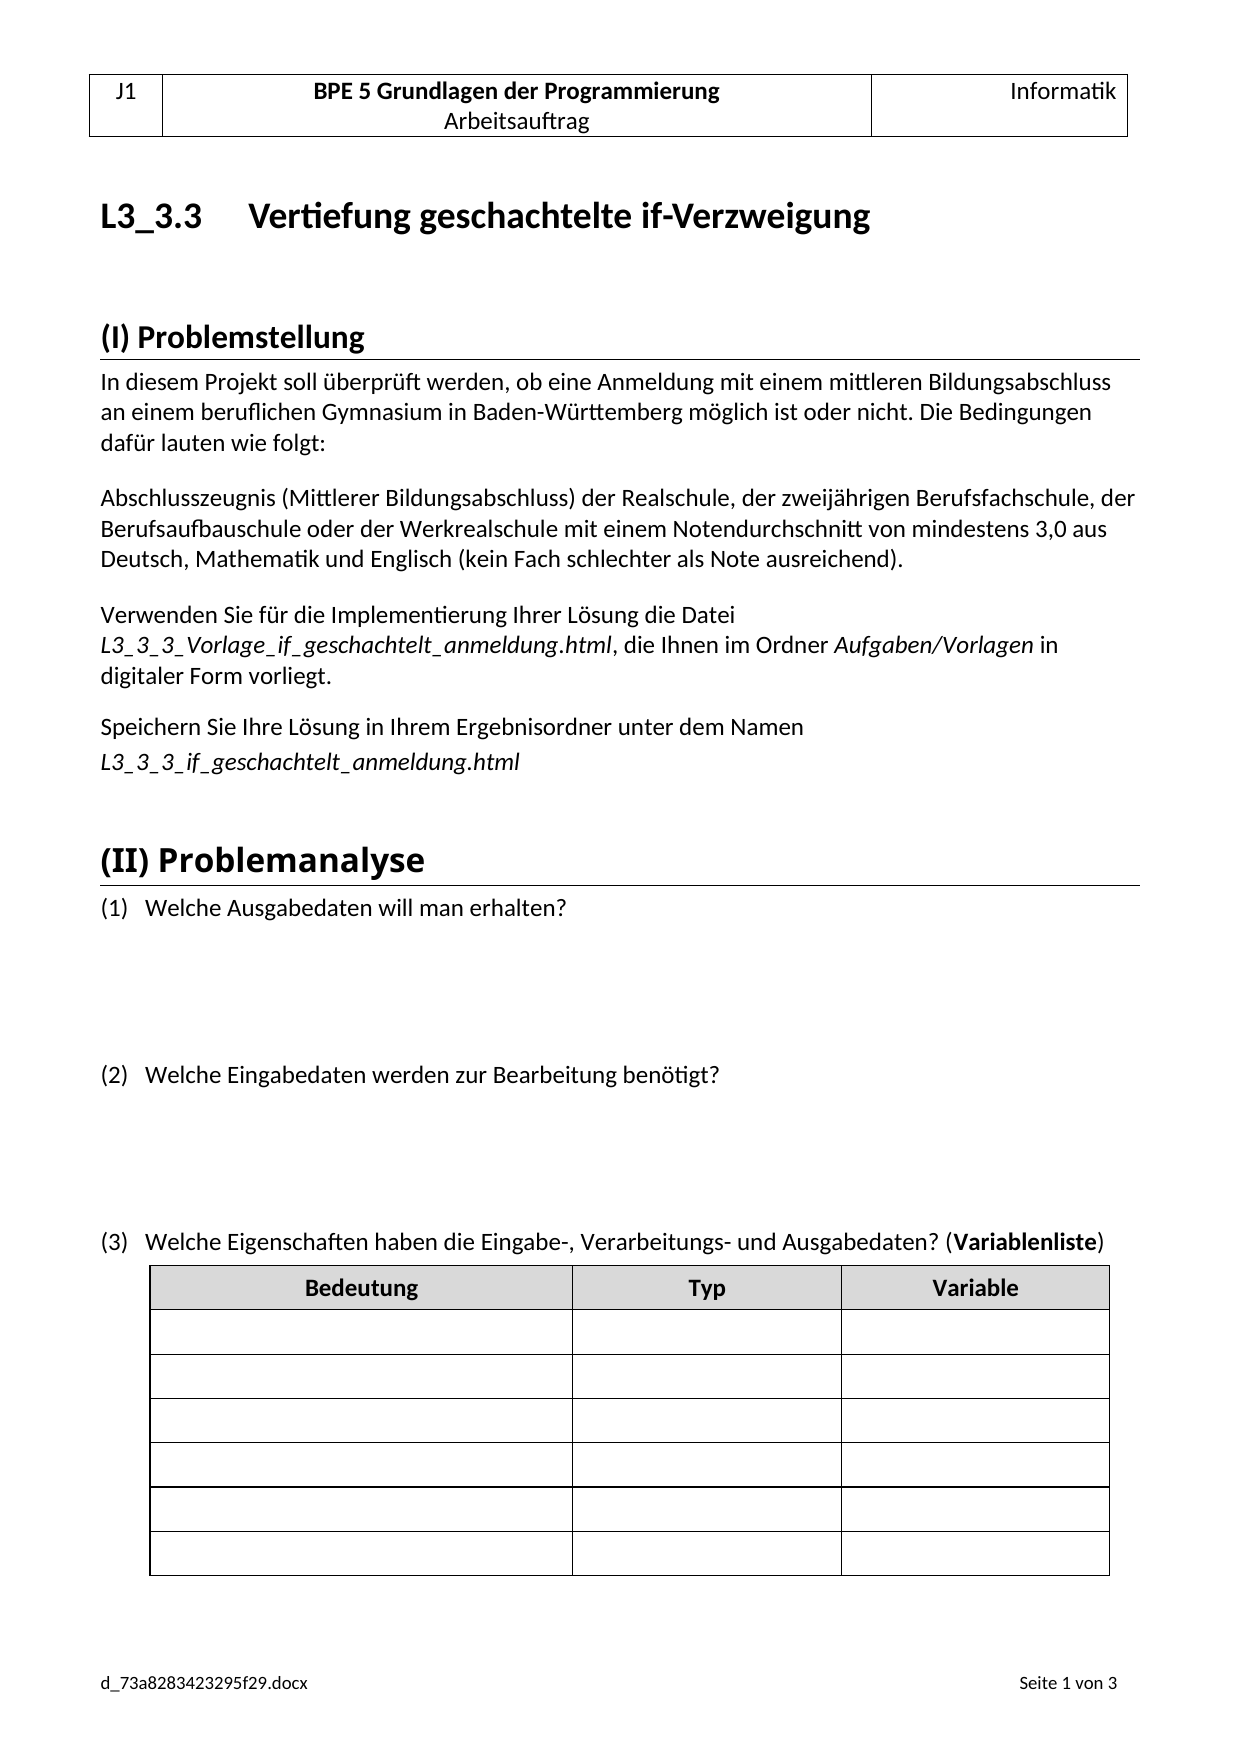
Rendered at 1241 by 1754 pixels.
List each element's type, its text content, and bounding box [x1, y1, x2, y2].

table_cell [842, 1355, 1109, 1398]
table_cell [573, 1310, 841, 1353]
table_cell [151, 1488, 572, 1531]
table_cell [151, 1532, 572, 1575]
table_cell [573, 1488, 841, 1531]
list Abschlusszeugnis (Mittlerer Bildungsabschluss) der Realschule, der zweijährigen Berufsfachschule, der Berufsaufbauschule oder der Werkrealschule mit einem Notendurchschnitt von mindestens 3,0 aus Deutsch, Mathematik und Englisch (kein Fach schlechter als Note ausreichend). [100, 482, 1140, 574]
table_cell [842, 1532, 1109, 1575]
table_cell [842, 1488, 1109, 1531]
table_cell [842, 1310, 1109, 1353]
table_cell [573, 1355, 841, 1398]
table_header Bedeutung [151, 1266, 572, 1309]
table_cell [151, 1355, 572, 1398]
text Speichern Sie Ihre Lösung in Ihrem Ergebnisordner unter dem Namen [100, 711, 1140, 741]
list In diesem Projekt soll überprüft werden, ob eine Anmeldung mit einem mittleren Bildungsabschluss an einem beruflichen Gymnasium in Baden-Württemberg möglich ist oder nicht. Die Bedingungen dafür lauten wie folgt: [100, 366, 1140, 457]
table_cell [573, 1399, 841, 1442]
table_cell [573, 1532, 841, 1575]
text L3_3_3_if_geschachtelt_anmeldung.html [100, 746, 1140, 776]
table_header Typ [573, 1266, 841, 1309]
list Welche Eingabedaten werden zur Bearbeitung benötigt? [100, 1059, 1140, 1090]
table_cell [573, 1443, 841, 1486]
list Welche Ausgabedaten will man erhalten? [100, 892, 1140, 922]
list Welche Eigenschaften haben die Eingabe-, Verarbeitungs- und Ausgabedaten? (Variablenliste) [100, 1226, 1140, 1257]
table_cell [151, 1443, 572, 1486]
table_cell [842, 1443, 1109, 1486]
table_header Variable [842, 1266, 1109, 1309]
table_cell [842, 1399, 1109, 1442]
table_cell [151, 1399, 572, 1442]
table_cell [151, 1310, 572, 1353]
list Verwenden Sie für die Implementierung Ihrer Lösung die Datei L3_3_3_Vorlage_if_geschachtelt_anmeldung.html, die Ihnen im Ordner Aufgaben/Vorlagen in digitaler Form vorliegt. [100, 599, 1140, 691]
subtitle L3_3.3 Vertiefung geschachtelte if-Verzweigung [100, 192, 1140, 238]
text (II) Problemanalyse [100, 837, 1140, 885]
text (I) Problemstellung [100, 316, 1140, 359]
